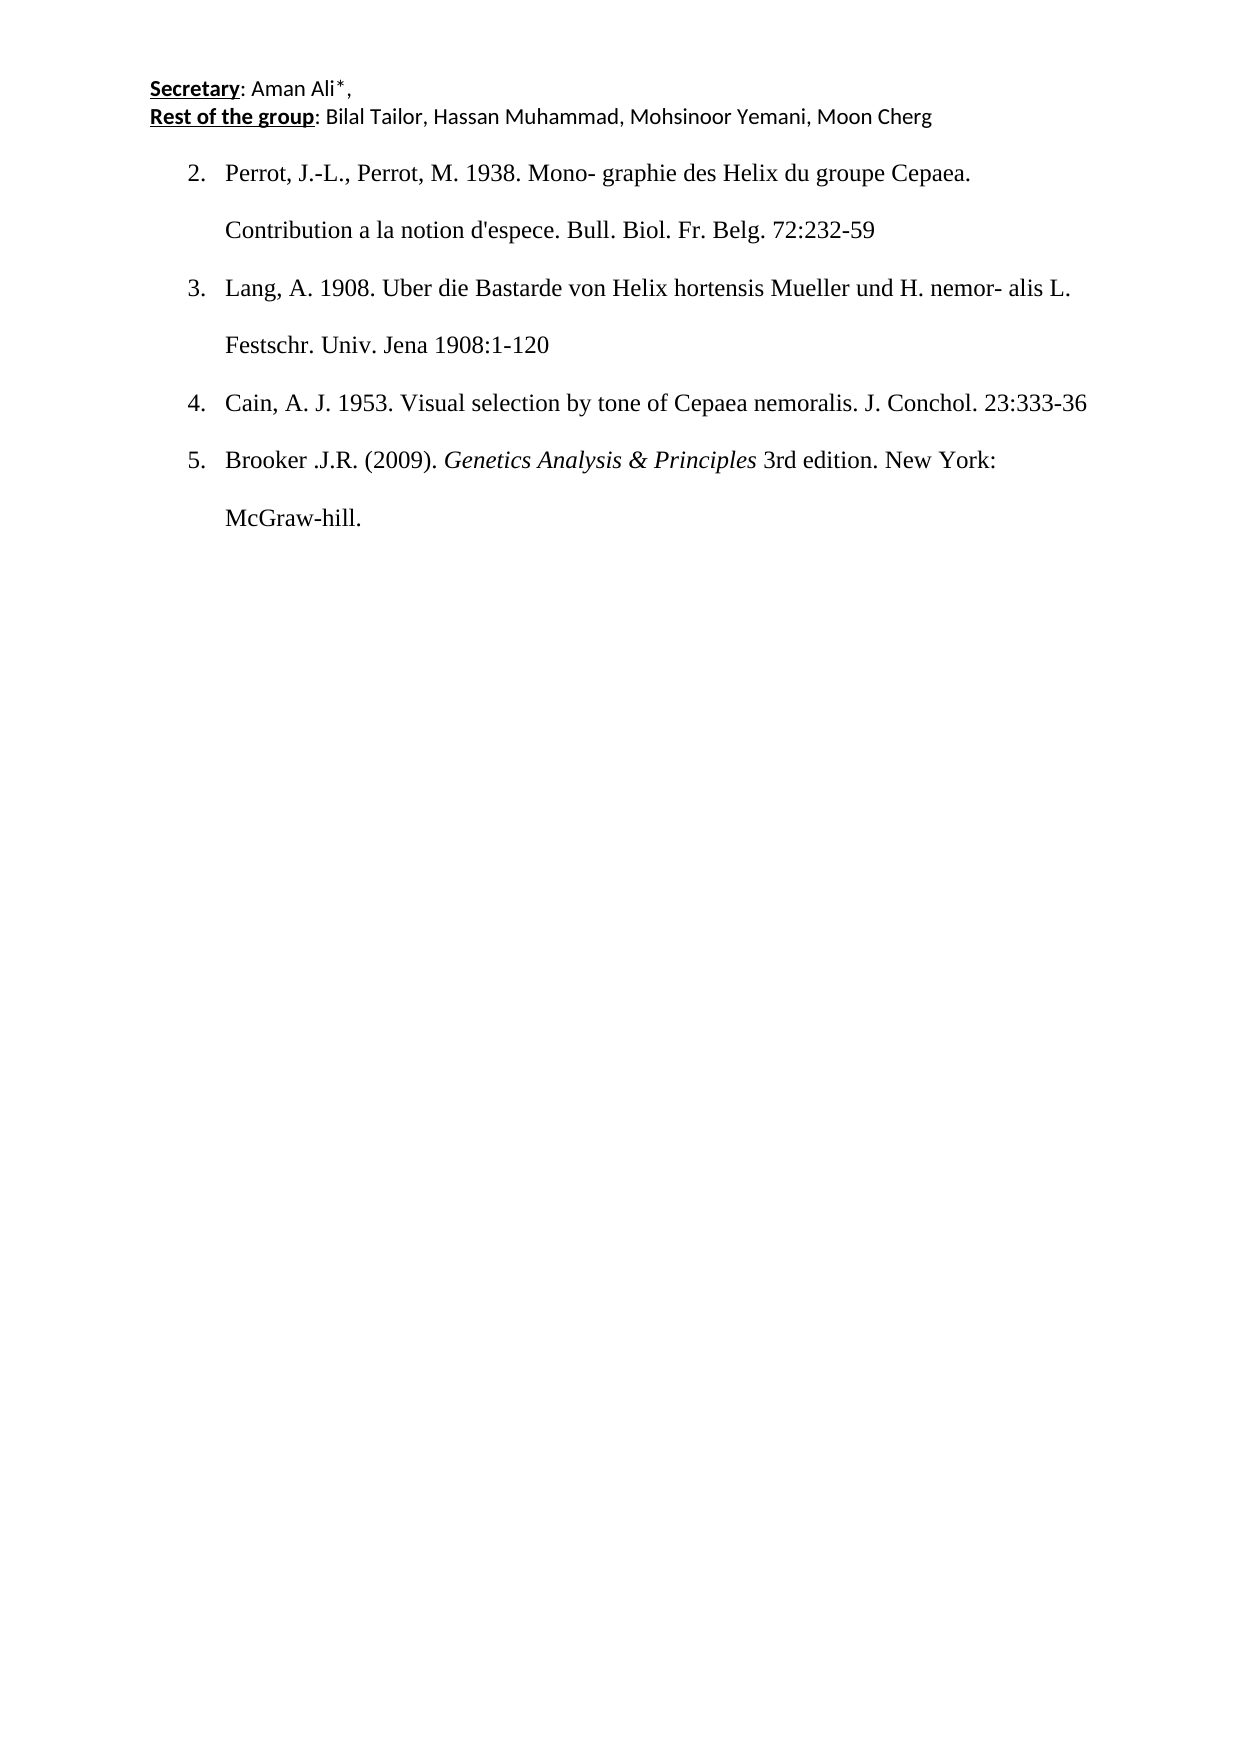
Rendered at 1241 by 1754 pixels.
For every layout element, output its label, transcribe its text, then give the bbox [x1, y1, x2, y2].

list Cain, A. J. 1953. Visual selection by tone of Cepaea nemoralis. J. Conchol. 23:333-36 [187, 388, 1090, 417]
list Lang, A. 1908. Uber die Bastarde von Helix hortensis Mueller und H. nemor- alis L. Festschr. Univ. Jena 1908:1-120 [187, 273, 1090, 359]
list Brooker .J.R. (2009). Genetics Analysis & Principles 3rd edition. New York: McGraw-hill. [187, 445, 1090, 532]
list Perrot, J.-L., Perrot, M. 1938. Mono- graphie des Helix du groupe Cepaea. Contribution a la notion d'espece. Bull. Biol. Fr. Belg. 72:232-59 [187, 158, 1090, 244]
